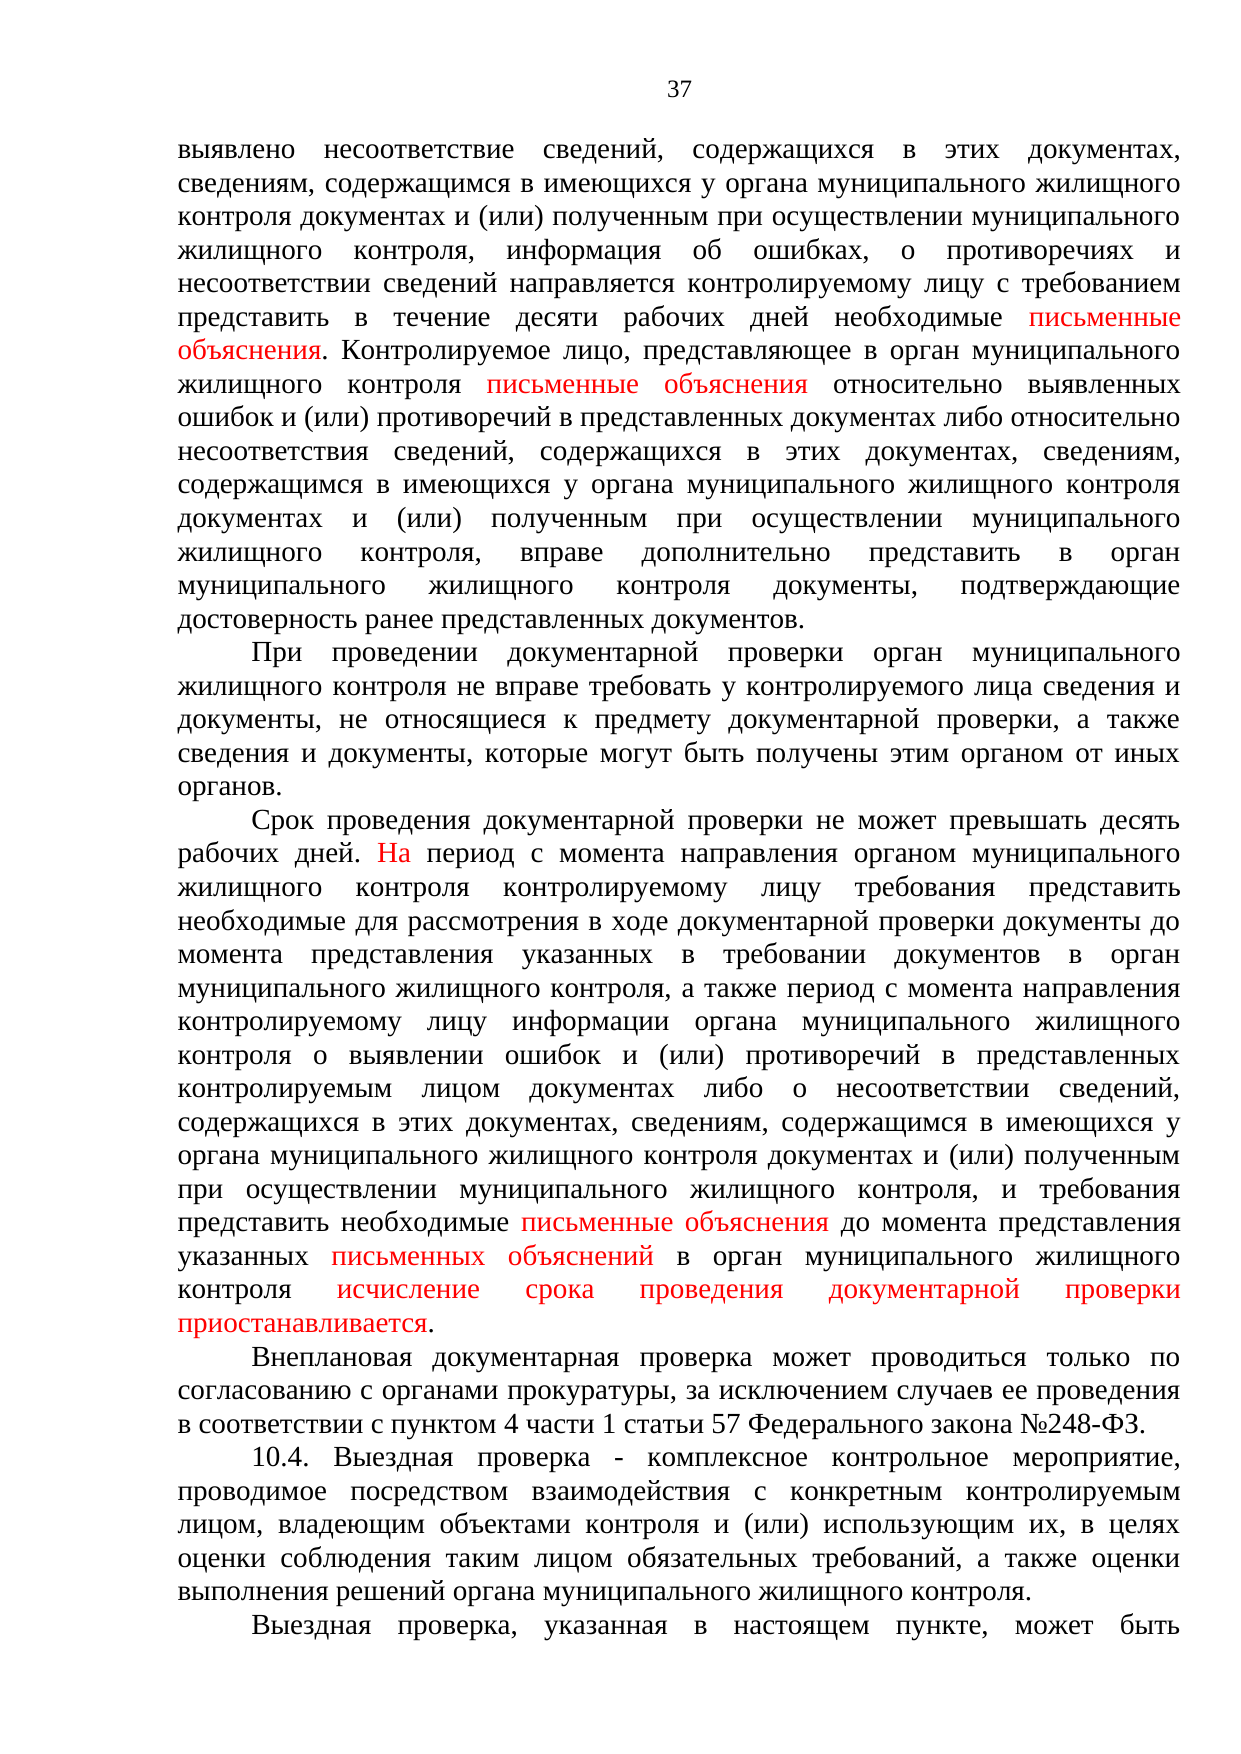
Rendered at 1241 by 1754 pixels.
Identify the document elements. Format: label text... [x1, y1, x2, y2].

text Срок проведения документарной проверки не может превышать десять рабочих дней. На период с момента направления органом муниципального жилищного контроля контролируемому лицу требования представить необходимые для рассмотрения в ходе документарной проверки документы до момента представления указанных в требовании документов в орган муниципального жилищного контроля, а также период с момента направления контролируемому лицу информации органа муниципального жилищного контроля о выявлении ошибок и (или) противоречий в представленных контролируемым лицом документах либо о несоответствии сведений, содержащихся в этих документах, сведениям, содержащимся в имеющихся у органа муниципального жилищного контроля документах и (или) полученным при осуществлении муниципального жилищного контроля, и требования представить необходимые письменные объяснения до момента представления указанных письменных объяснений в орган муниципального жилищного контроля исчисление срока проведения документарной проверки приостанавливается. [177, 802, 1181, 1339]
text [177, 131, 1181, 634]
text Внеплановая документарная проверка может проводиться только по согласованию с органами прокуратуры, за исключением случаев ее проведения в соответствии с пунктом 4 части 1 статьи 57 Федерального закона №248-ФЗ. [177, 1339, 1181, 1439]
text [177, 1607, 1181, 1641]
text 10.4. Выездная проверка - комплексное контрольное мероприятие, проводимое посредством взаимодействия с конкретным контролируемым лицом, владеющим объектами контроля и (или) использующим их, в целях оценки соблюдения таким лицом обязательных требований, а также оценки выполнения решений органа муниципального жилищного контроля. [177, 1439, 1181, 1607]
text При проведении документарной проверки орган муниципального жилищного контроля не вправе требовать у контролируемого лица сведения и документы, не относящиеся к предмету документарной проверки, а также сведения и документы, которые могут быть получены этим органом от иных органов. [177, 634, 1181, 802]
